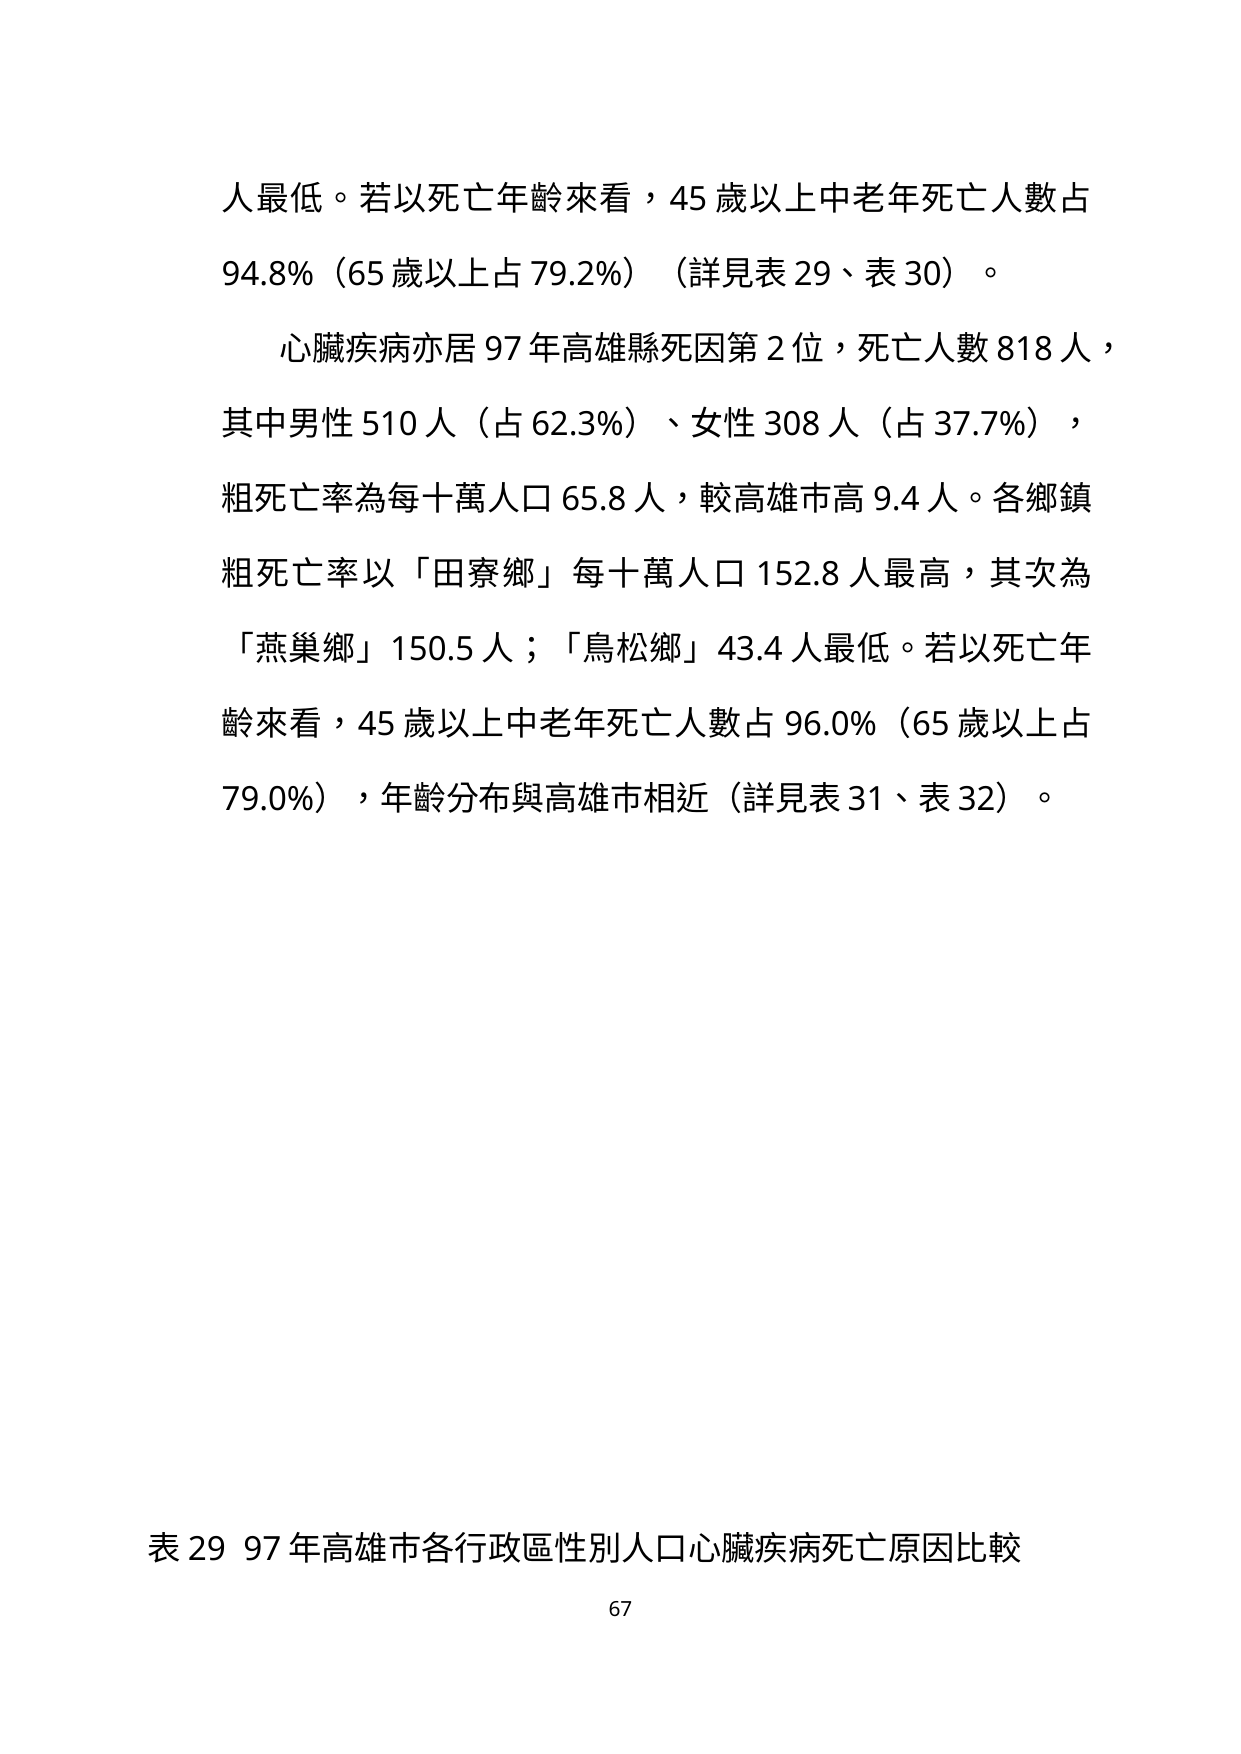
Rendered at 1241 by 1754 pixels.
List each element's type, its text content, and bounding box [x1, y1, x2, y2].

text 表29 97年高雄巿各行政區性別人口心臟疾病死亡原因比較 [148, 1508, 1092, 1583]
text 心臟疾病亦居97年高雄縣死因第2位，死亡人數818人，其中男性510人（占62.3%）、女性308人（占37.7%），粗死亡率為每十萬人口65.8人，較高雄巿高9.4人。各鄉鎮粗死亡率以「田寮鄉」每十萬人口152.8人最高，其次為「燕巢鄉」150.5人；「鳥松鄉」43.4人最低。若以死亡年齡來看，45歲以上中老年死亡人數占96.0%（65歲以上占79.0%），年齡分布與高雄巿相近（詳見表31、表32）。 [221, 308, 1092, 833]
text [221, 158, 1092, 308]
